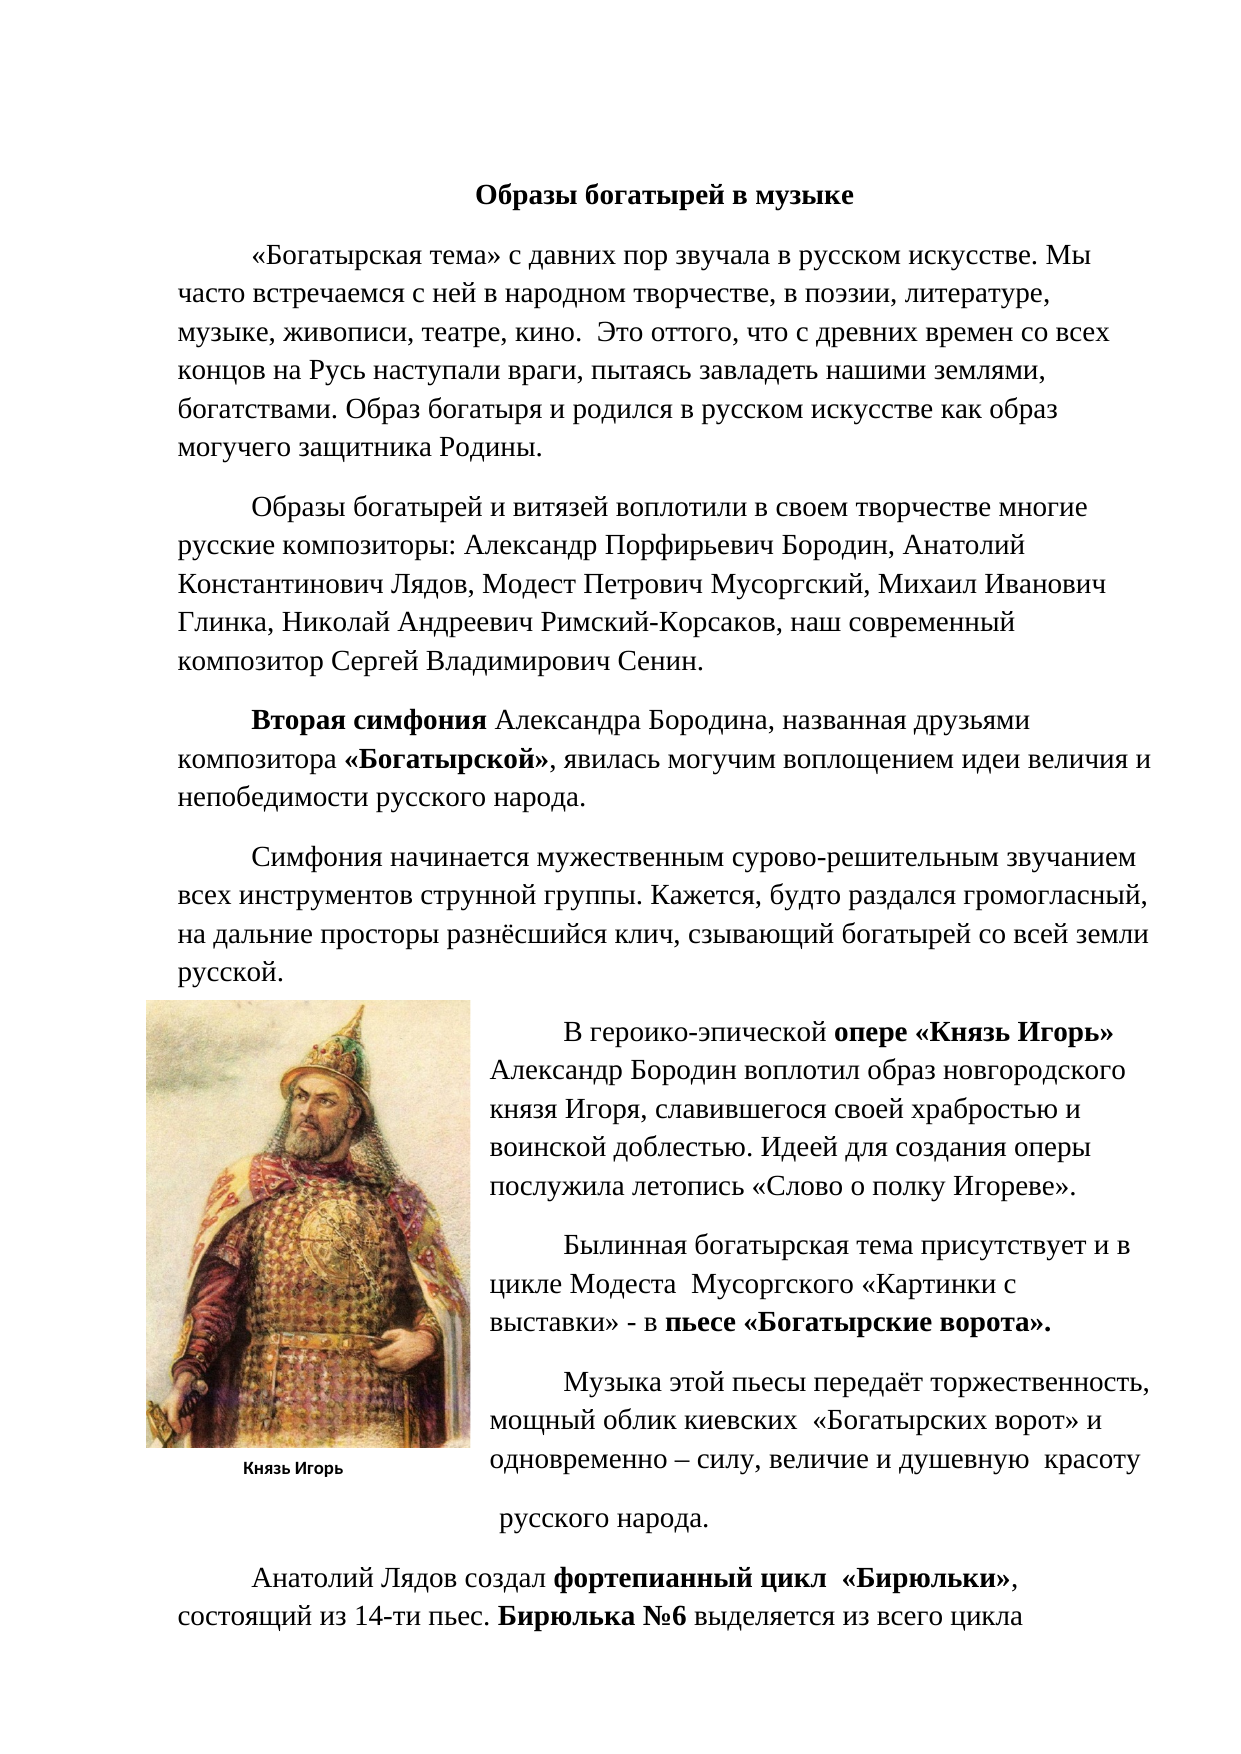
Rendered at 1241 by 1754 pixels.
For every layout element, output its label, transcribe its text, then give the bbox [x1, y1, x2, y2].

text В героико-эпической опере «Князь Игорь» Александр Бородин воплотил образ новгородского князя Игоря, славившегося своей храбростью и воинской доблестью. Идеей для создания оперы послужила летопись «Слово о полку Игореве». [471, 1014, 1152, 1202]
text Былинная богатырская тема присутствует и в цикле Модеста Мусоргского «Картинки с выставки» - в пьесе «Богатырские ворота». [471, 1227, 1152, 1338]
text Симфония начинается мужественным сурово-решительным звучанием всех инструментов струнной группы. Кажется, будто раздался громогласный, на дальние просторы разнёсшийся клич, сзывающий богатырей со всей земли русской. [177, 839, 1152, 988]
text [177, 1560, 1152, 1632]
picture [146, 1000, 471, 1448]
text Вторая симфония Александра Бородина, названная друзьями композитора «Богатырской», явилась могучим воплощением идеи величия и непобедимости русского народа. [177, 702, 1152, 813]
text Образы богатырей в музыке [177, 177, 1152, 211]
text Образы богатырей и витязей воплотили в своем творчестве многие русские композиторы: Александр Порфирьевич Бородин, Анатолий Константинович Лядов, Модест Петрович Мусоргский, Михаил Иванович Глинка, Николай Андреевич Римский-Корсаков, наш современный композитор Сергей Владимирович Сенин. [177, 489, 1152, 677]
text «Богатырская тема» с давних пор звучала в русском искусстве. Мы часто встречаемся с ней в народном творчестве, в поэзии, литературе, музыке, живописи, театре, кино. Это оттого, что с древних времен со всех концов на Русь наступали враги, пытаясь завладеть нашими землями, богатствами. Образ богатыря и родился в русском искусстве как образ могучего защитника Родины. [177, 237, 1152, 463]
text Музыка этой пьесы передаёт торжественность, мощный облик киевских «Богатырских ворот» и одновременно – силу, величие и душевную красоту [177, 1364, 1152, 1474]
text русского народа. [177, 1500, 1152, 1534]
